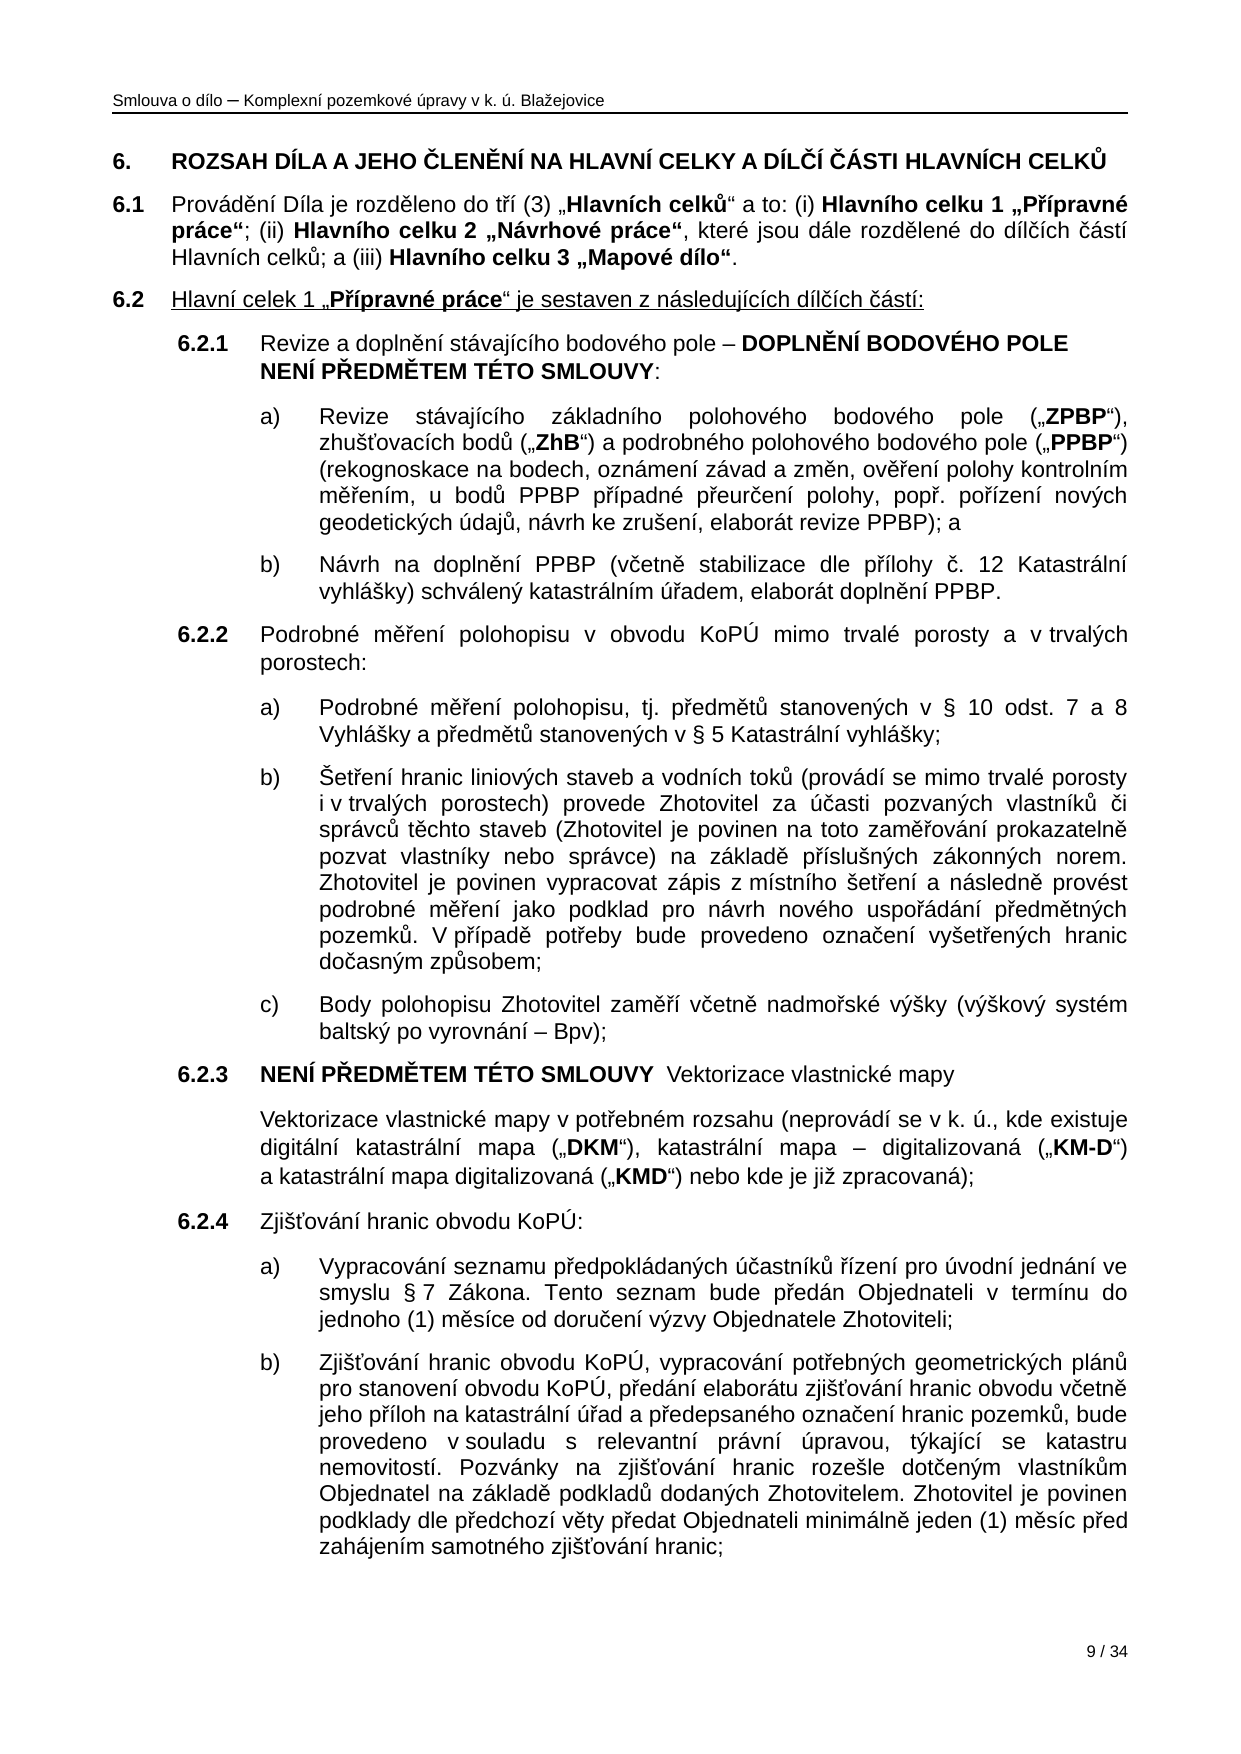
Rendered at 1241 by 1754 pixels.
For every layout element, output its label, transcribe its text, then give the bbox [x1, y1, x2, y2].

list Vektorizace vlastnické mapy v potřebném rozsahu (neprovádí se v k. ú., kde existuje digitální katastrální mapa („DKM“), katastrální mapa – digitalizovaná („KM-D“) a katastrální mapa digitalizovaná („KMD“) nebo kde je již zpracovaná); [260, 1106, 1128, 1189]
text Provádění Díla je rozděleno do tří (3) „Hlavních celků“ a to: (i) Hlavního celku 1 „Přípravné práce“; (ii) Hlavního celku 2 „Návrhové práce“, které jsou dále rozdělené do dílčích částí Hlavních celků; a (iii) Hlavního celku 3 „Mapové dílo“. [112, 191, 1128, 270]
text Hlavní celek 1 „Přípravné práce“ je sestaven z následujících dílčích částí: [112, 286, 1128, 313]
list Body polohopisu Zhotovitel zaměří včetně nadmořské výšky (výškový systém baltský po vyrovnání – Bpv); [260, 991, 1128, 1044]
list Šetření hranic liniových staveb a vodních toků (provádí se mimo trvalé porosty i v trvalých porostech) provede Zhotovitel za účasti pozvaných vlastníků či správců těchto staveb (Zhotovitel je povinen na toto zaměřování prokazatelně pozvat vlastníky nebo správce) na základě příslušných zákonných norem. Zhotovitel je povinen vypracovat zápis z místního šetření a následně provést podrobné měření jako podklad pro návrh nového uspořádání předmětných pozemků. V případě potřeby bude provedeno označení vyšetřených hranic dočasným způsobem; [260, 764, 1128, 974]
list Zjišťování hranic obvodu KoPÚ, vypracování potřebných geometrických plánů pro stanovení obvodu KoPÚ, předání elaborátu zjišťování hranic obvodu včetně jeho příloh na katastrální úřad a předepsaného označení hranic pozemků, bude provedeno v souladu s relevantní právní úpravou, týkající se katastru nemovitostí. Pozvánky na zjišťování hranic rozešle dotčeným vlastníkům Objednatel na základě podkladů dodaných Zhotovitelem. Zhotovitel je povinen podklady dle předchozí věty předat Objednateli minimálně jeden (1) měsíc před zahájením samotného zjišťování hranic; [260, 1348, 1128, 1559]
list Návrh na doplnění PPBP (včetně stabilizace dle přílohy č. 12 Katastrální vyhlášky) schválený katastrálním úřadem, elaborát doplnění PPBP. [260, 551, 1128, 604]
list Revize stávajícího základního polohového bodového pole („ZPBP“), zhušťovacích bodů („ZhB“) a podrobného polohového bodového pole („PPBP“) (rekognoskace na bodech, oznámení závad a změn, ověření polohy kontrolním měřením, u bodů PPBP případné přeurčení polohy, popř. pořízení nových geodetických údajů, návrh ke zrušení, elaborát revize PPBP); a [260, 403, 1128, 535]
list Vypracování seznamu předpokládaných účastníků řízení pro úvodní jednání ve smyslu § 7 Zákona. Tento seznam bude předán Objednateli v termínu do jednoho (1) měsíce od doručení výzvy Objednatele Zhotoviteli; [260, 1253, 1128, 1332]
text Podrobné měření polohopisu v obvodu KoPÚ mimo trvalé porosty a v trvalých porostech: [177, 621, 1128, 676]
text Zjišťování hranic obvodu KoPÚ: [177, 1208, 1128, 1234]
text Rozsah díla a jeho členění na hlavní celky a dílčí části Hlavních celků [112, 148, 1128, 174]
text NENÍ PŘEDMĚTEM TÉTO SMLOUVY Vektorizace vlastnické mapy [177, 1061, 1128, 1087]
text Revize a doplnění stávajícího bodového pole – DOPLNĚNÍ BODOVÉHO POLE NENÍ PŘEDMĚTEM TÉTO SMLOUVY: [177, 329, 1128, 384]
list Podrobné měření polohopisu, tj. předmětů stanovených v § 10 odst. 7 a 8 Vyhlášky a předmětů stanovených v § 5 Katastrální vyhlášky; [260, 694, 1128, 747]
